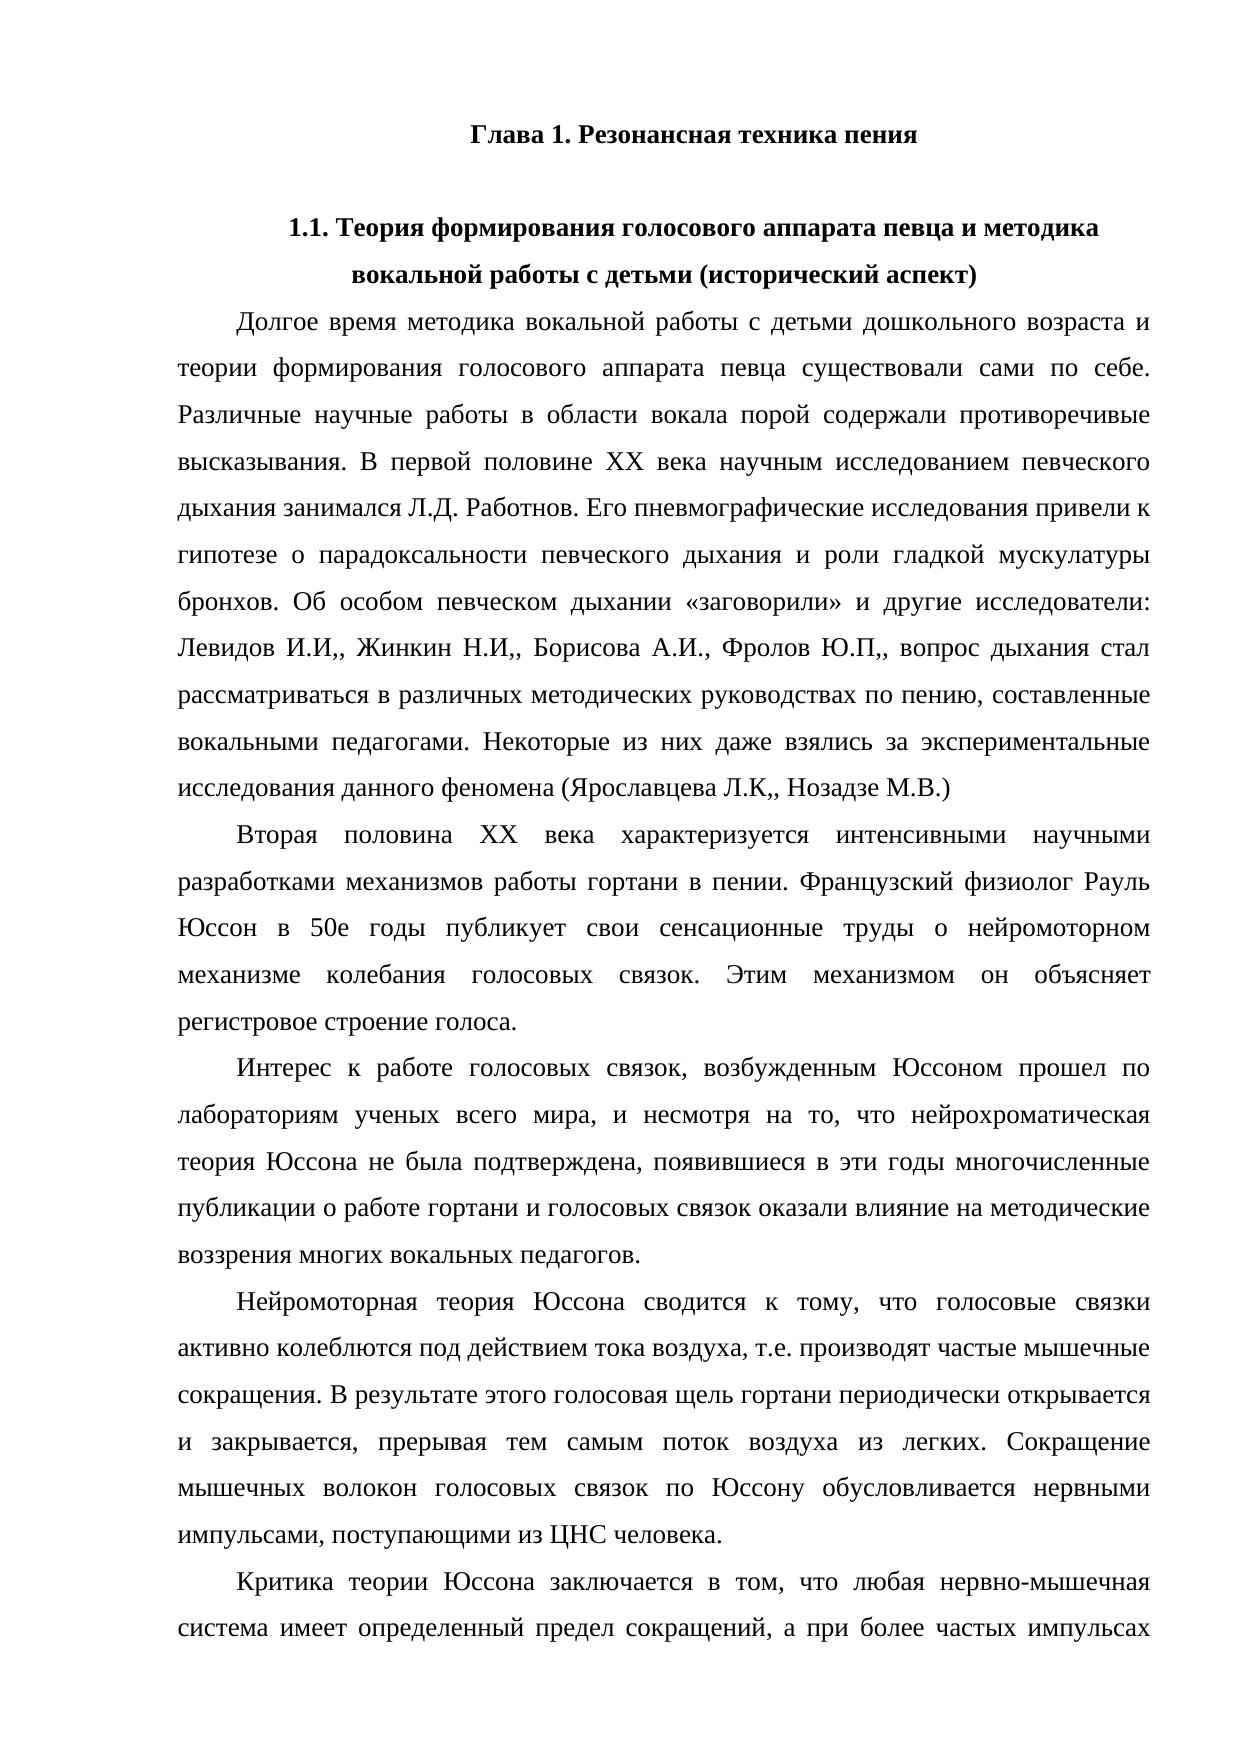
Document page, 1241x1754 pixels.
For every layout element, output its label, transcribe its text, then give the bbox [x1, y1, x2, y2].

text Вторая половина ХХ века характеризуется интенсивными научными разработками механизмов работы гортани в пении. Французский физиолог Рауль Юссон в 50е годы публикует свои сенсационные труды о нейромоторном механизме колебания голосовых связок. Этим механизмом он объясняет регистровое строение голоса. [177, 818, 1152, 1036]
text Глава 1. Резонансная техника пения [177, 118, 1152, 149]
text Интерес к работе голосовых связок, возбужденным Юссоном прошел по лабораториям ученых всего мира, и несмотря на то, что нейрохроматическая теория Юссона не была подтверждена, появившиеся в эти годы многочисленные публикации о работе гортани и голосовых связок оказали влияние на методические воззрения многих вокальных педагогов. [177, 1051, 1152, 1269]
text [177, 1565, 1152, 1643]
text 1.1. Теория формирования голосового аппарата певца и методика вокальной работы с детьми (исторический аспект) [177, 211, 1152, 289]
text Нейромоторная теория Юссона сводится к тому, что голосовые связки активно колеблются под действием тока воздуха, т.е. производят частые мышечные сокращения. В результате этого голосовая щель гортани периодически открывается и закрывается, прерывая тем самым поток воздуха из легких. Сокращение мышечных волокон голосовых связок по Юссону обусловливается нервными импульсами, поступающими из ЦНС человека. [177, 1285, 1152, 1549]
text Долгое время методика вокальной работы с детьми дошкольного возраста и теории формирования голосового аппарата певца существовали сами по себе. Различные научные работы в области вокала порой содержали противоречивые высказывания. В первой половине ХХ века научным исследованием певческого дыхания занимался Л.Д. Работнов. Его пневмографические исследования привели к гипотезе о парадоксальности певческого дыхания и роли гладкой мускулатуры бронхов. Об особом певческом дыхании «заговорили» и другие исследователи: Левидов И.И,, Жинкин Н.И,, Борисова А.И., Фролов Ю.П,, вопрос дыхания стал рассматриваться в различных методических руководствах по пению, составленные вокальными педагогами. Некоторые из них даже взялись за экспериментальные исследования данного феномена (Ярославцева Л.К,, Нозадзе М.В.) [177, 305, 1152, 803]
